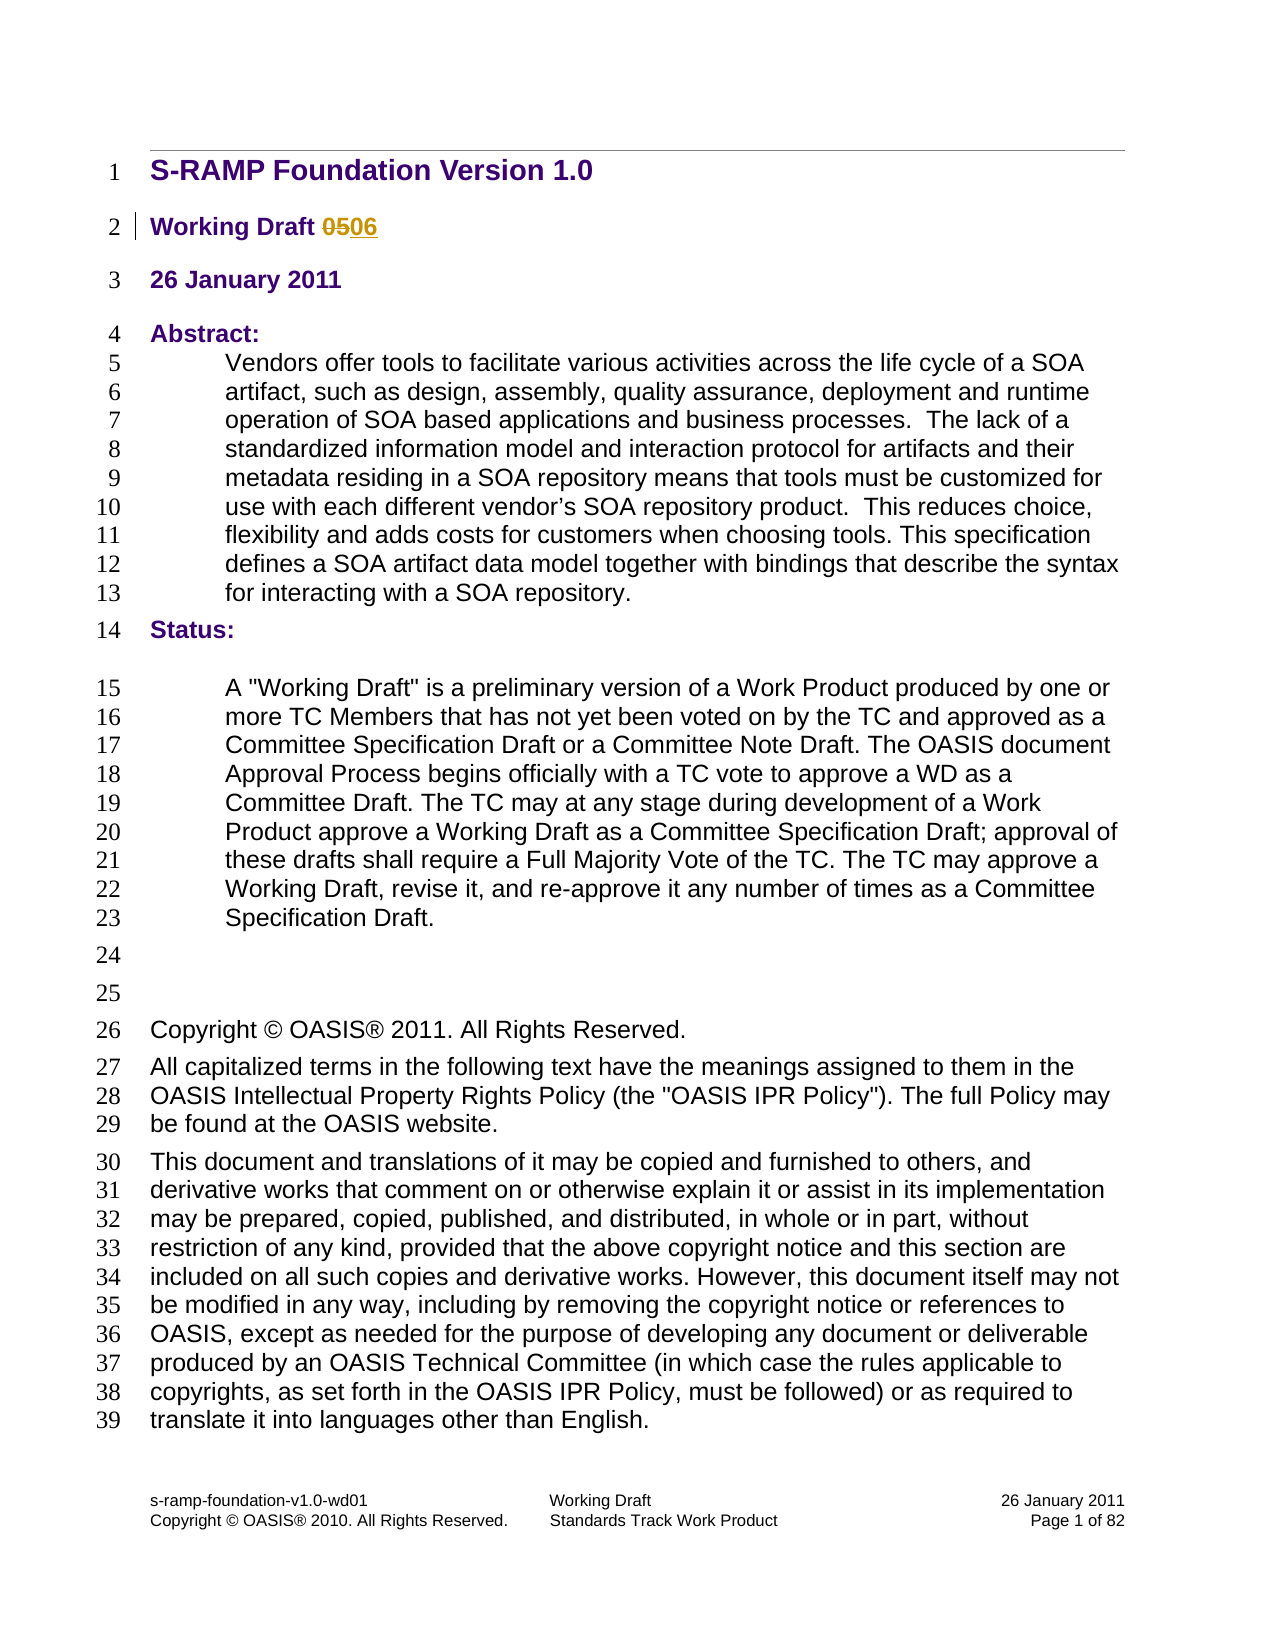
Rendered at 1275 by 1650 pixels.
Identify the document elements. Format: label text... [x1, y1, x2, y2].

title Abstract: [150, 319, 1125, 348]
text Vendors offer tools to facilitate various activities across the life cycle of a SOA artifact, such as design, assembly, quality assurance, deployment and runtime operation of SOA based applications and business processes. The lack of a standardized information model and interaction protocol for artifacts and their metadata residing in a SOA repository means that tools must be customized for use with each different vendor’s SOA repository product. This reduces choice, flexibility and adds costs for customers when choosing tools. This specification defines a SOA artifact data model together with bindings that describe the syntax for interacting with a SOA repository. [225, 348, 1125, 607]
text This document and translations of it may be copied and furnished to others, and derivative works that comment on or otherwise explain it or assist in its implementation may be prepared, copied, published, and distributed, in whole or in part, without restriction of any kind, provided that the above copyright notice and this section are included on all such copies and derivative works. However, this document itself may not be modified in any way, including by removing the copyright notice or references to OASIS, except as needed for the purpose of developing any document or deliverable produced by an OASIS Technical Committee (in which case the rules applicable to copyrights, as set forth in the OASIS IPR Policy, must be followed) or as required to translate it into languages other than English. [150, 1146, 1125, 1434]
title Status: [150, 615, 1125, 644]
subtitle 26 January 2011 [150, 262, 1125, 294]
subtitle Working Draft [150, 208, 1125, 240]
text A "Working Draft" is a preliminary version of a Work Product produced by one or more TC Members that has not yet been voted on by the TC and approved as a Committee Specification Draft or a Committee Note Draft. The OASIS document Approval Process begins officially with a TC vote to approve a WD as a Committee Draft. The TC may at any stage during development of a Work Product approve a Working Draft as a Committee Specification Draft; approval of these drafts shall require a Full Majority Vote of the TC. The TC may approve a Working Draft, revise it, and re-approve it any number of times as a Committee Specification Draft. [225, 673, 1125, 932]
text All capitalized terms in the following text have the meanings assigned to them in the OASIS Intellectual Property Rights Policy (the "OASIS IPR Policy"). The full Policy may be found at the OASIS website. [150, 1052, 1125, 1138]
text Copyright © OASIS® 2011. All Rights Reserved. [150, 1015, 1125, 1043]
title S-RAMP Foundation Version 1.0 [150, 151, 1125, 187]
